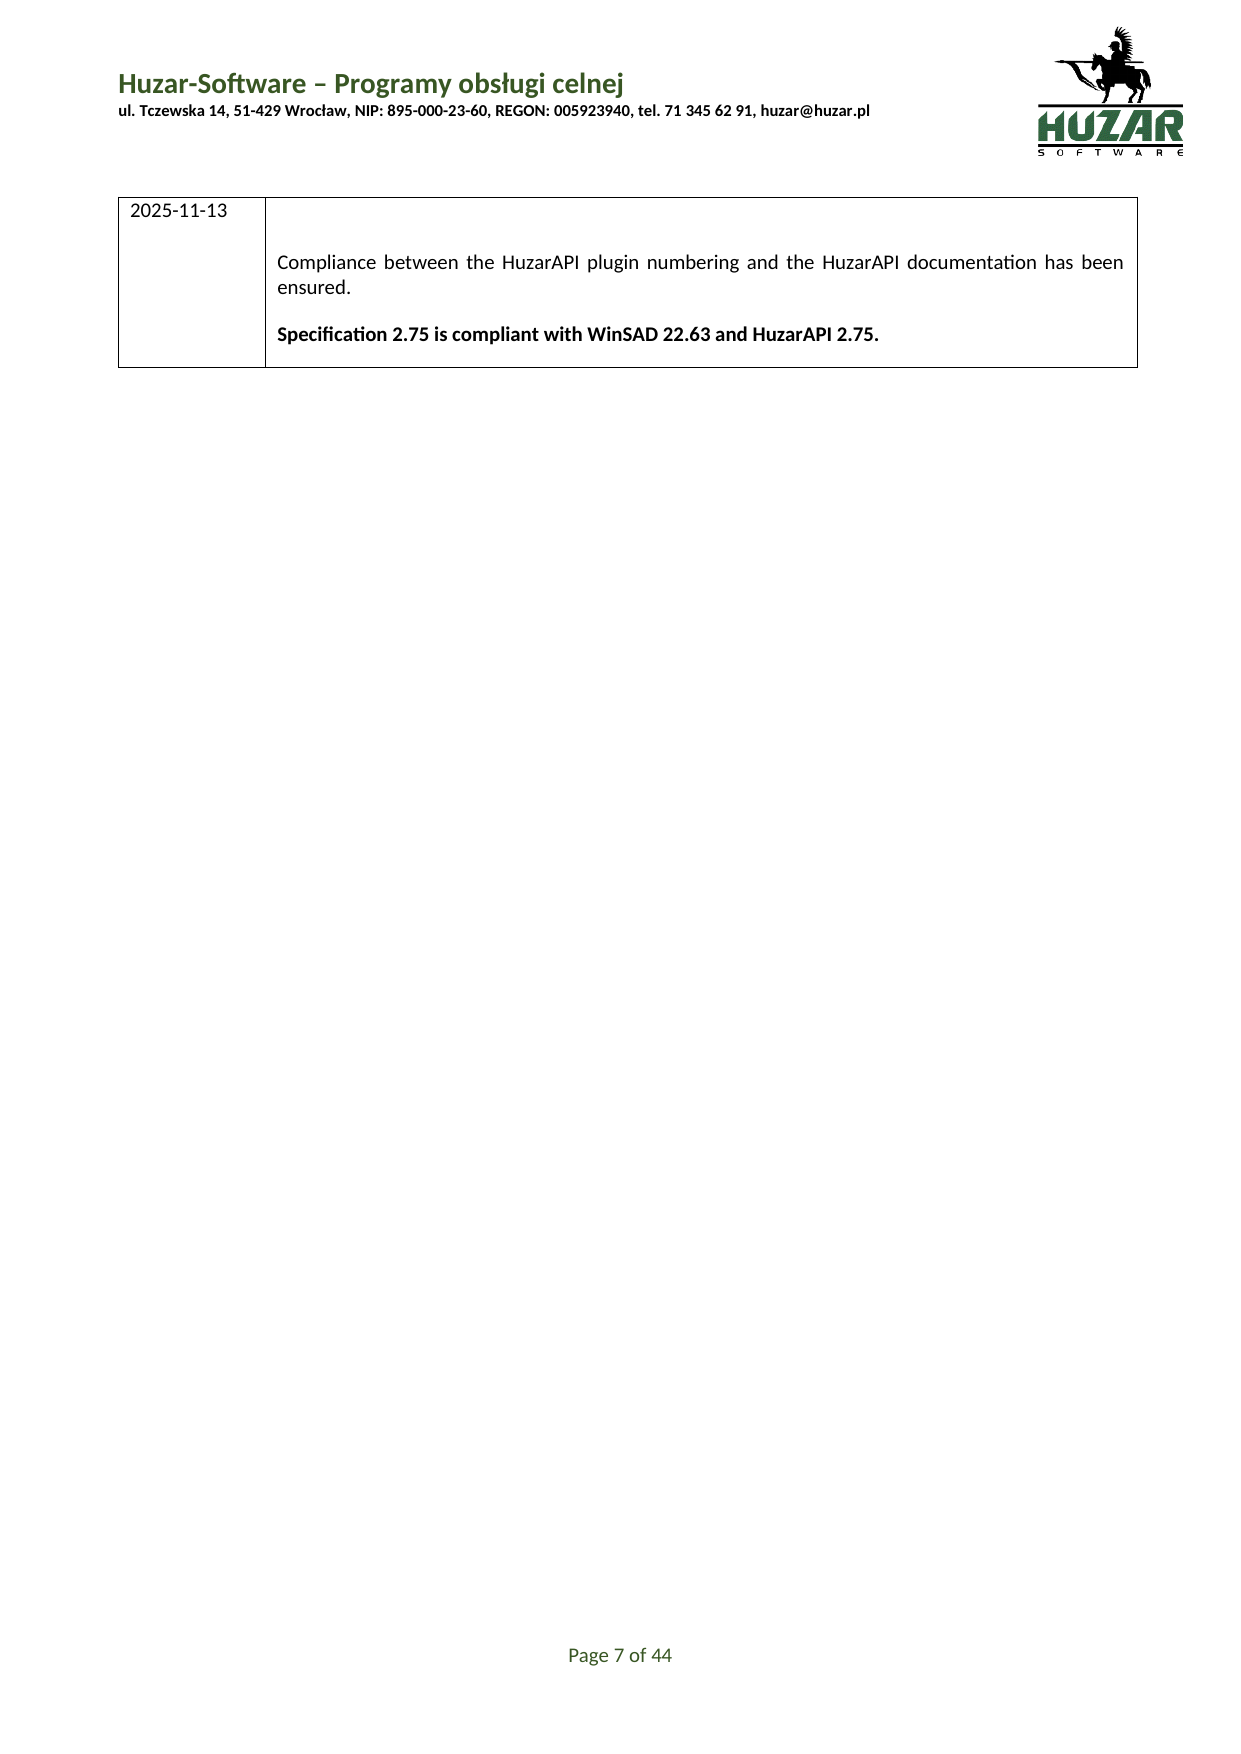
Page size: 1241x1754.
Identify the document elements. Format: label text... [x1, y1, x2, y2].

picture [1038, 18, 1184, 164]
table_cell 2.75 2025-11-13 [119, 198, 265, 367]
